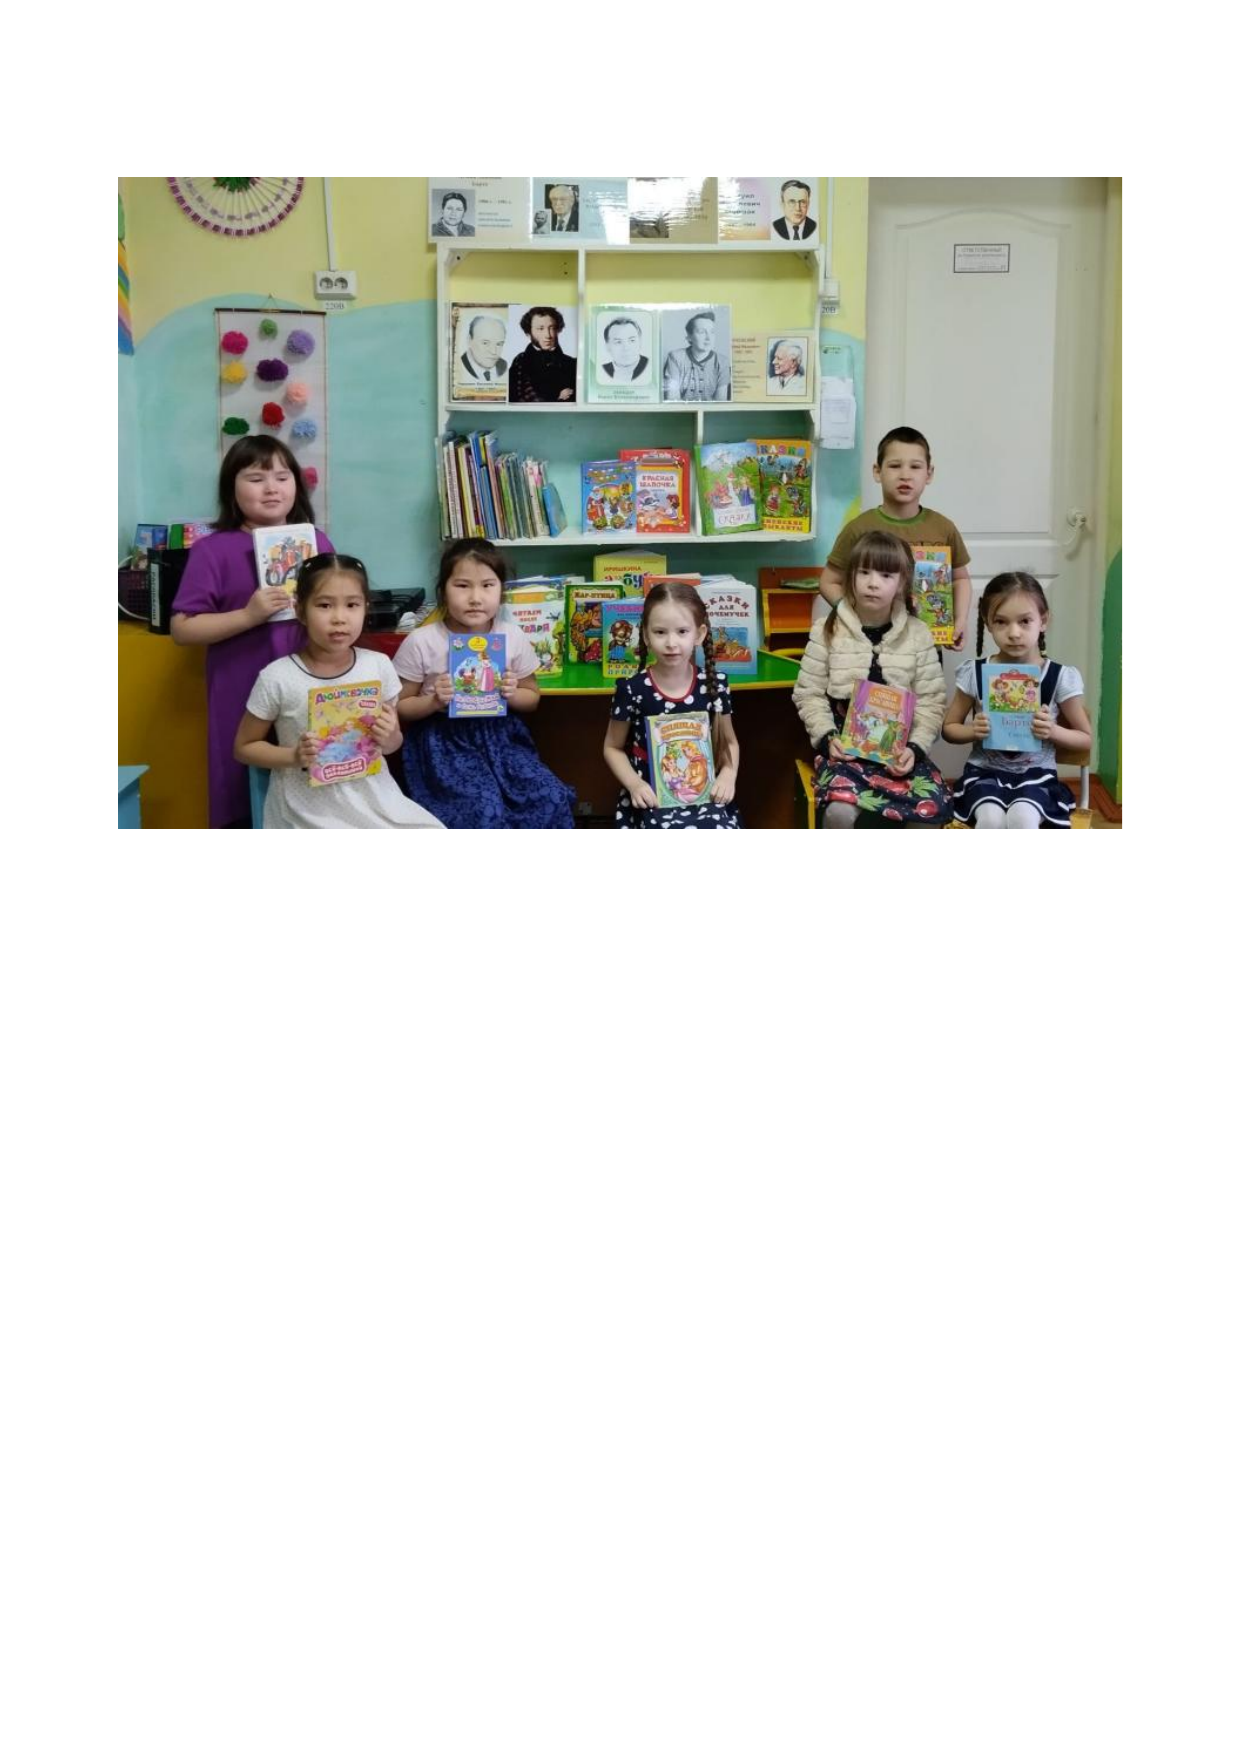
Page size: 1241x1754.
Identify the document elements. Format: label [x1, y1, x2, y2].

picture [118, 177, 1123, 829]
